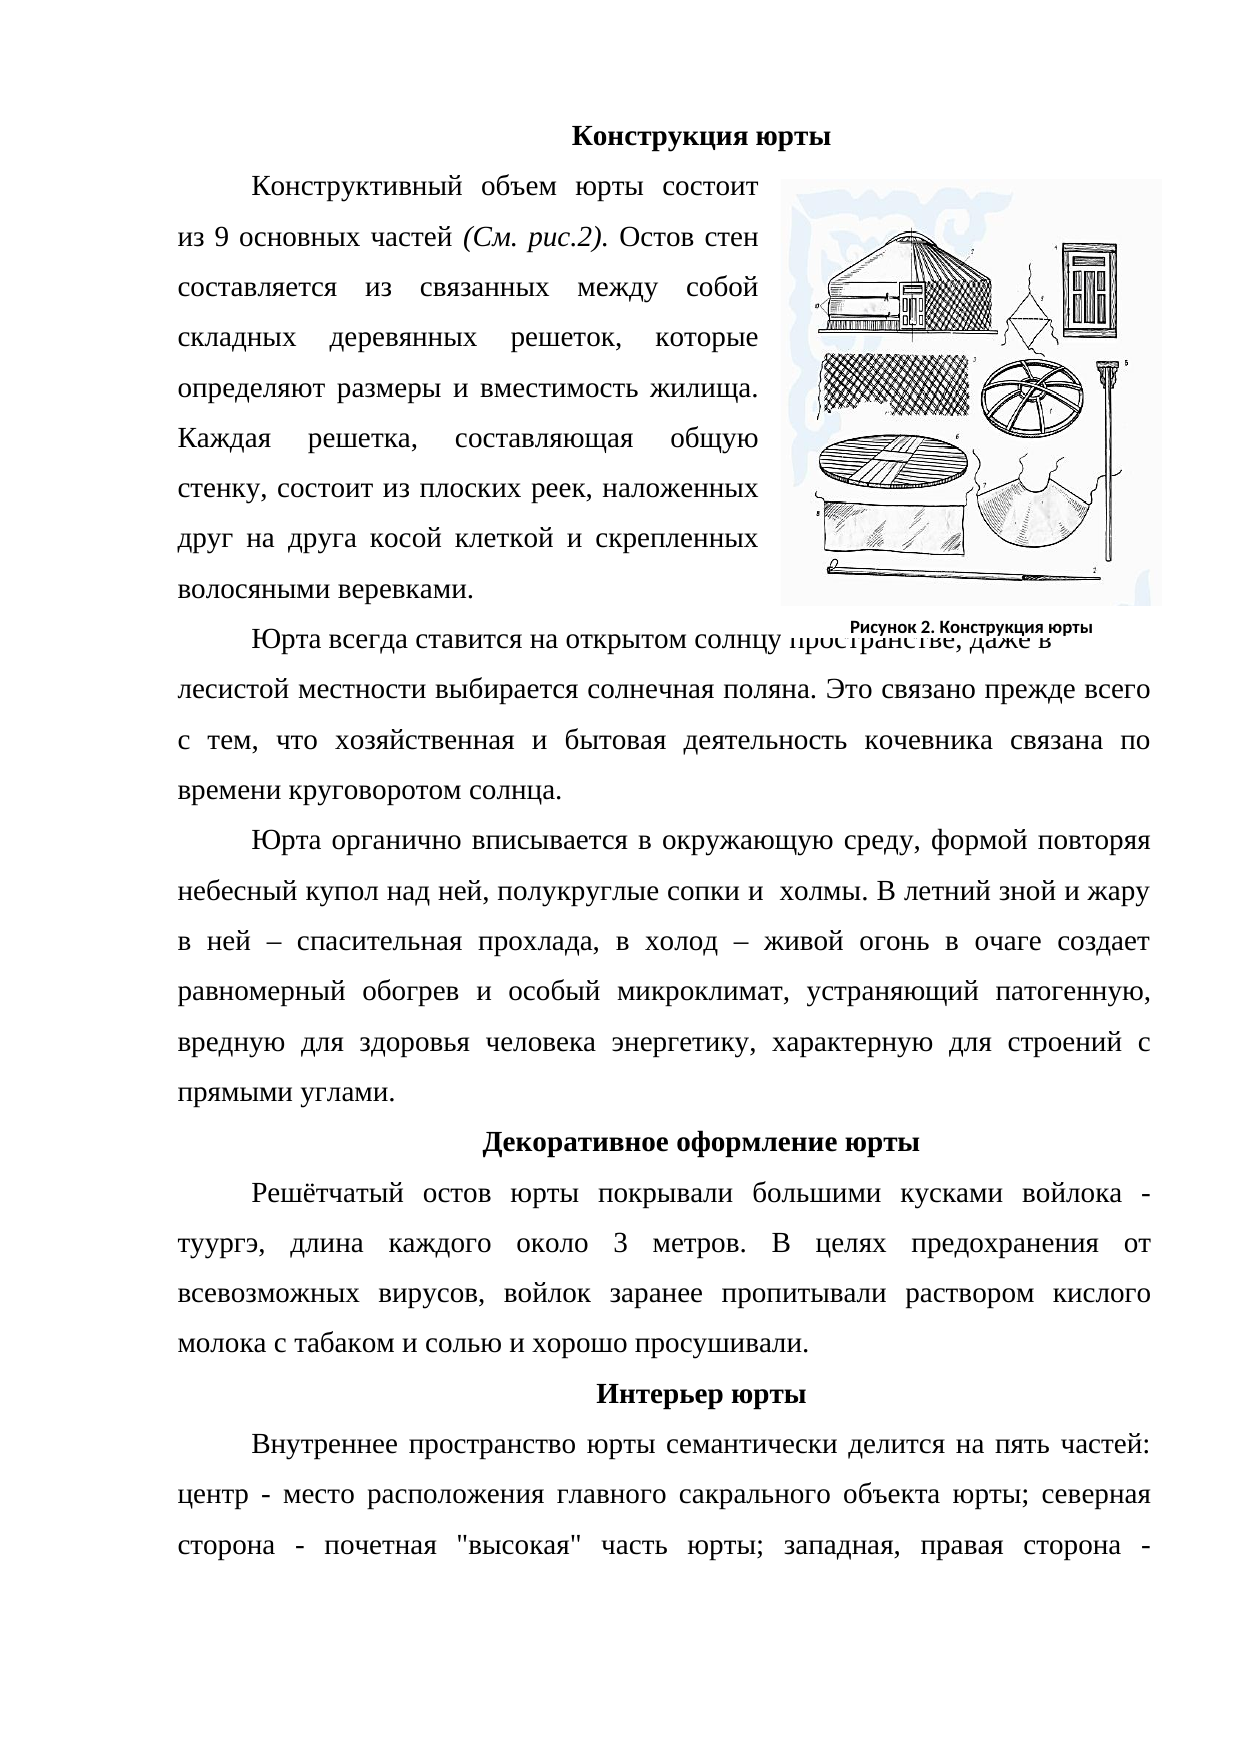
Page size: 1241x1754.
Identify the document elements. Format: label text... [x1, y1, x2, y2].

text Конструкция юрты [177, 118, 1152, 152]
picture [780, 179, 1162, 606]
text Решётчатый остов юрты покрывали большими кусками войлока -туургэ, длина каждого около 3 метров. В целях предохранения от всевозможных вирусов, войлок заранее пропитывали раствором кислого молока с табаком и солью и хорошо просушивали. [177, 1175, 1152, 1359]
text Юрта органично вписывается в окружающую среду, формой повторяя небесный купол над ней, полукруглые сопки и холмы. В летний зной и жару в ней – спасительная прохлада, в холод – живой огонь в очаге создает равномерный обогрев и особый микроклимат, устраняющий патогенную, вредную для здоровья человека энергетику, характерную для строений с прямыми углами. [177, 822, 1152, 1108]
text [177, 1426, 1152, 1560]
text Интерьер юрты [177, 1376, 1152, 1409]
text Юрта всегда ставится на открытом солнцу пространстве, даже в лесистой местности выбирается солнечная поляна. Это связано прежде всего с тем, что хозяйственная и бытовая деятельность кочевника связана по времени круговоротом солнца. [177, 621, 1152, 806]
text Декоративное оформление юрты [177, 1124, 1152, 1158]
